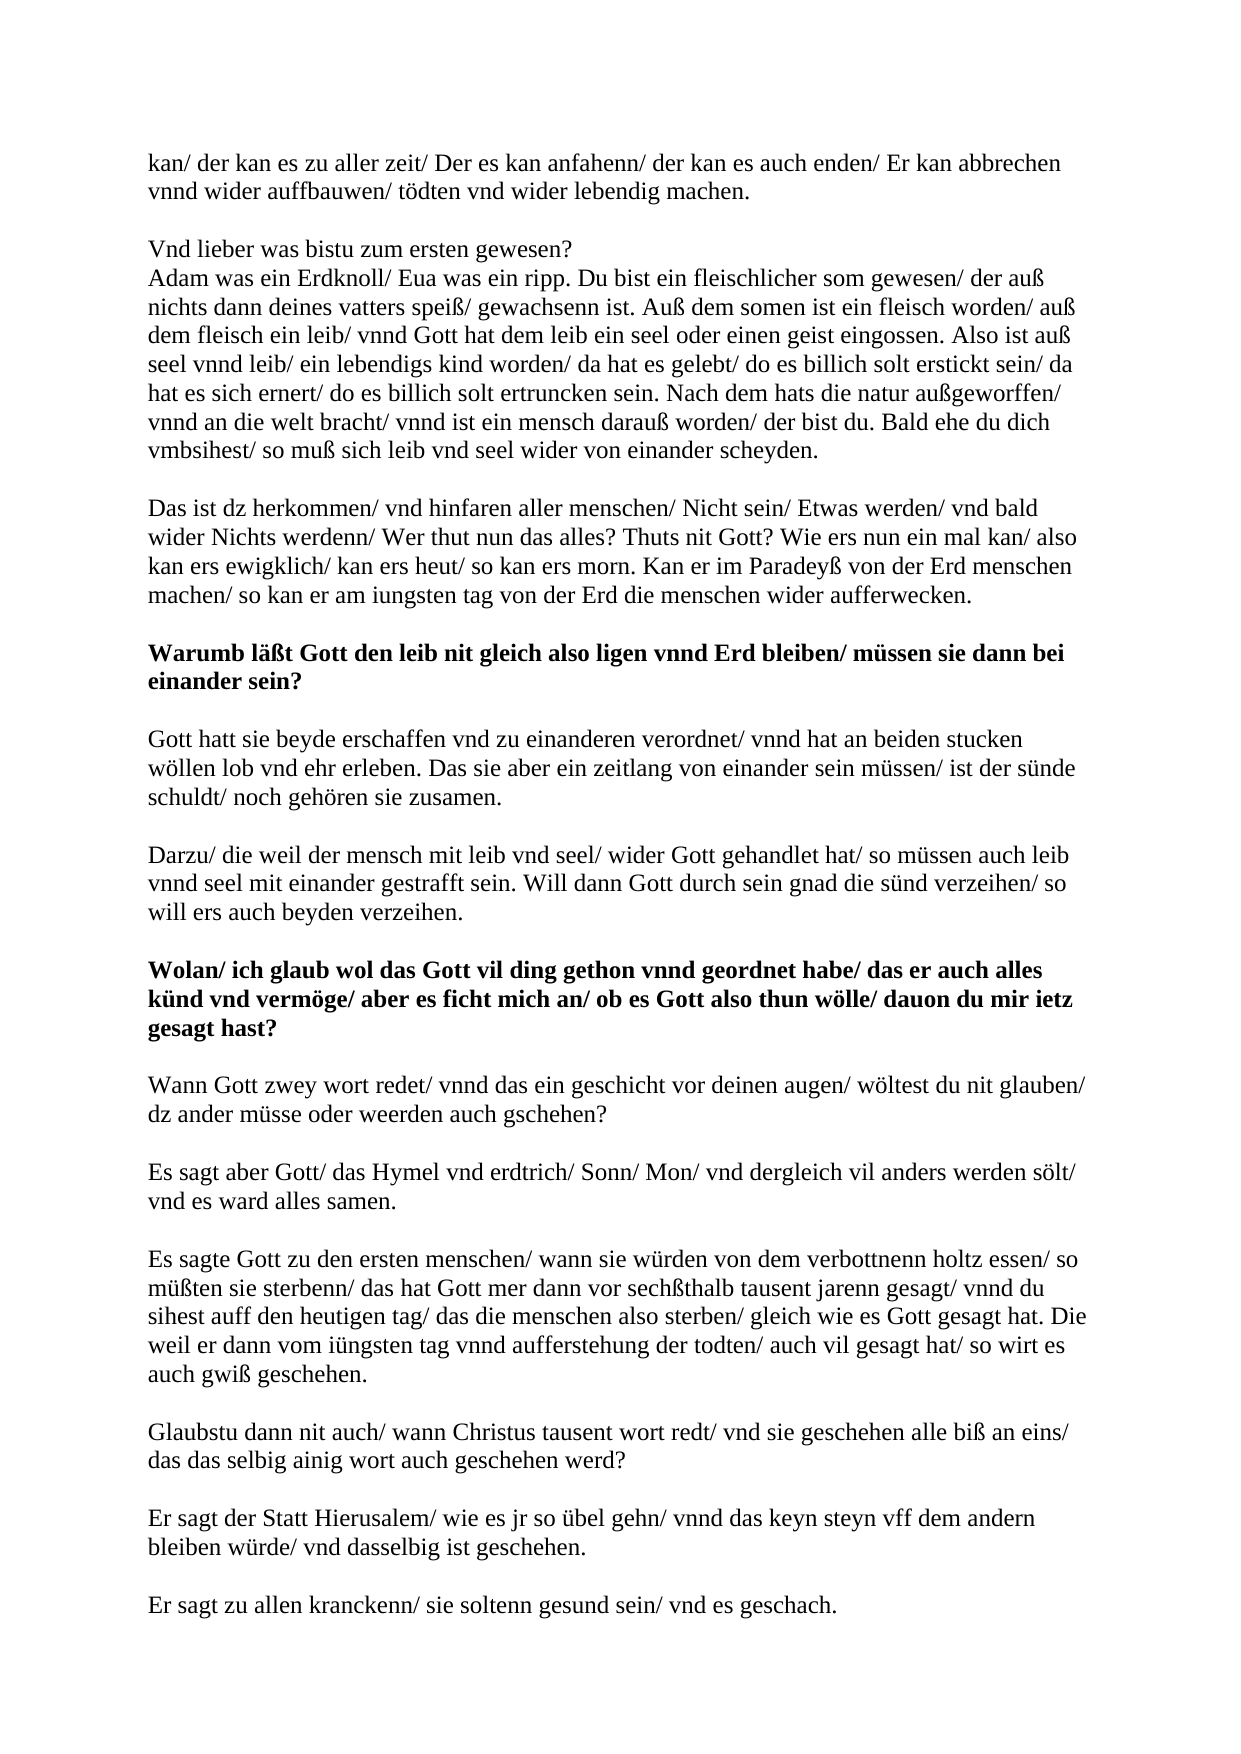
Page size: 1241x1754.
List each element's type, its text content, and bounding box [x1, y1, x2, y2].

text Der nun auß Nichts/ so uil vnnd alle ding gemachet/ der kan auch vß allen dingen widerumb Nichts machen/ Vnnd so er wölt ebenn auß dem selben Nichts/ widerumb vnd eben die vorigen alle ding widerumb machenn. Der eins kan/ der kan das ander/ Der es zu einer zeit kan/ der kan es zu aller zeit/ Der es kan anfahenn/ der kan es auch enden/ Er kan abbrechen vnnd wider auffbauwen/ tödten vnd wider lebendig machen. [148, 148, 1093, 291]
text Glaubstu dann nit auch/ wann Christus tausent wort redt/ vnd sie geschehen alle biß an eins/ das das selbig ainig wort auch geschehen werd? [148, 1503, 1093, 1561]
text Es sagt aber Gott/ das Hymel vnd erdtrich/ Sonn/ Mon/ vnd dergleich vil anders werden sölt/ vnd es ward alles samen. [148, 1243, 1093, 1301]
text Das ist dz herkommen/ vnd hinfaren aller menschen/ Nicht sein/ Etwas werden/ vnd bald wider Nichts werdenn/ Wer thut nun das alles? Thuts nit Gott? Wie ers nun ein mal kan/ also kan ers ewigklich/ kan ers heut/ so kan ers morn. Kan er im Paradeyß von der Erd menschen machen/ so kan er am iungsten tag von der Erd die menschen wider aufferwecken. [148, 580, 1093, 695]
text Wann Gott zwey wort redet/ vnnd das ein geschicht vor deinen augen/ wöltest du nit glauben/ dz ander müsse oder weerden auch gschehen? [148, 1157, 1093, 1214]
text Darzu/ die weil der mensch mit leib vnd seel/ wider Gott gehandlet hat/ so müssen auch leib vnnd seel mit einander gestrafft sein. Will dann Gott durch sein gnad die sünd verzeihen/ so will ers auch beyden verzeihen. [148, 926, 1093, 1012]
text Vnd lieber was bistu zum ersten gewesen? Adam was ein Erdknoll/ Eua was ein ripp. Du bist ein fleischlicher som gewesen/ der auß nichts dann deines vatters speiß/ gewachsenn ist. Auß dem somen ist ein fleisch worden/ auß dem fleisch ein leib/ vnnd Gott hat dem leib ein seel oder einen geist eingossen. Also ist auß seel vnnd leib/ ein lebendigs kind worden/ da hat es gelebt/ do es billich solt erstickt sein/ da hat es sich ernert/ do es billich solt ertruncken sein. Nach dem hats die natur außgeworffen/ vnnd an die welt bracht/ vnnd ist ein mensch darauß worden/ der bist du. Bald ehe du dich vmbsihest/ so muß sich leib vnd seel wider von einander scheyden. [148, 321, 1093, 551]
text Warumb läßt Gott den leib nit gleich also ligen vnnd Erd bleiben/ müssen sie dann bei einander sein? [148, 724, 1093, 781]
text Gott hatt sie beyde erschaffen vnd zu einanderen verordnet/ vnnd hat an beiden stucken wöllen lob vnd ehr erleben. Das sie aber ein zeitlang von einander sein müssen/ ist der sünde schuldt/ noch gehören sie zusamen. [148, 811, 1093, 897]
text Wolan/ ich glaub wol das Gott vil ding gethon vnnd geordnet habe/ das er auch alles künd vnd vermöge/ aber es ficht mich an/ ob es Gott also thun wölle/ dauon du mir ietz gesagt hast? [148, 1041, 1093, 1128]
text Es sagte Gott zu den ersten menschen/ wann sie würden von dem verbottnenn holtz essen/ so müßten sie sterbenn/ das hat Gott mer dann vor sechßthalb tausent jarenn gesagt/ vnnd du sihest auff den heutigen tag/ das die menschen also sterben/ gleich wie es Gott gesagt hat. Die weil er dann vom iüngsten tag vnnd aufferstehung der todten/ auch vil gesagt hat/ so wirt es auch gwiß geschehen. [148, 1330, 1093, 1474]
